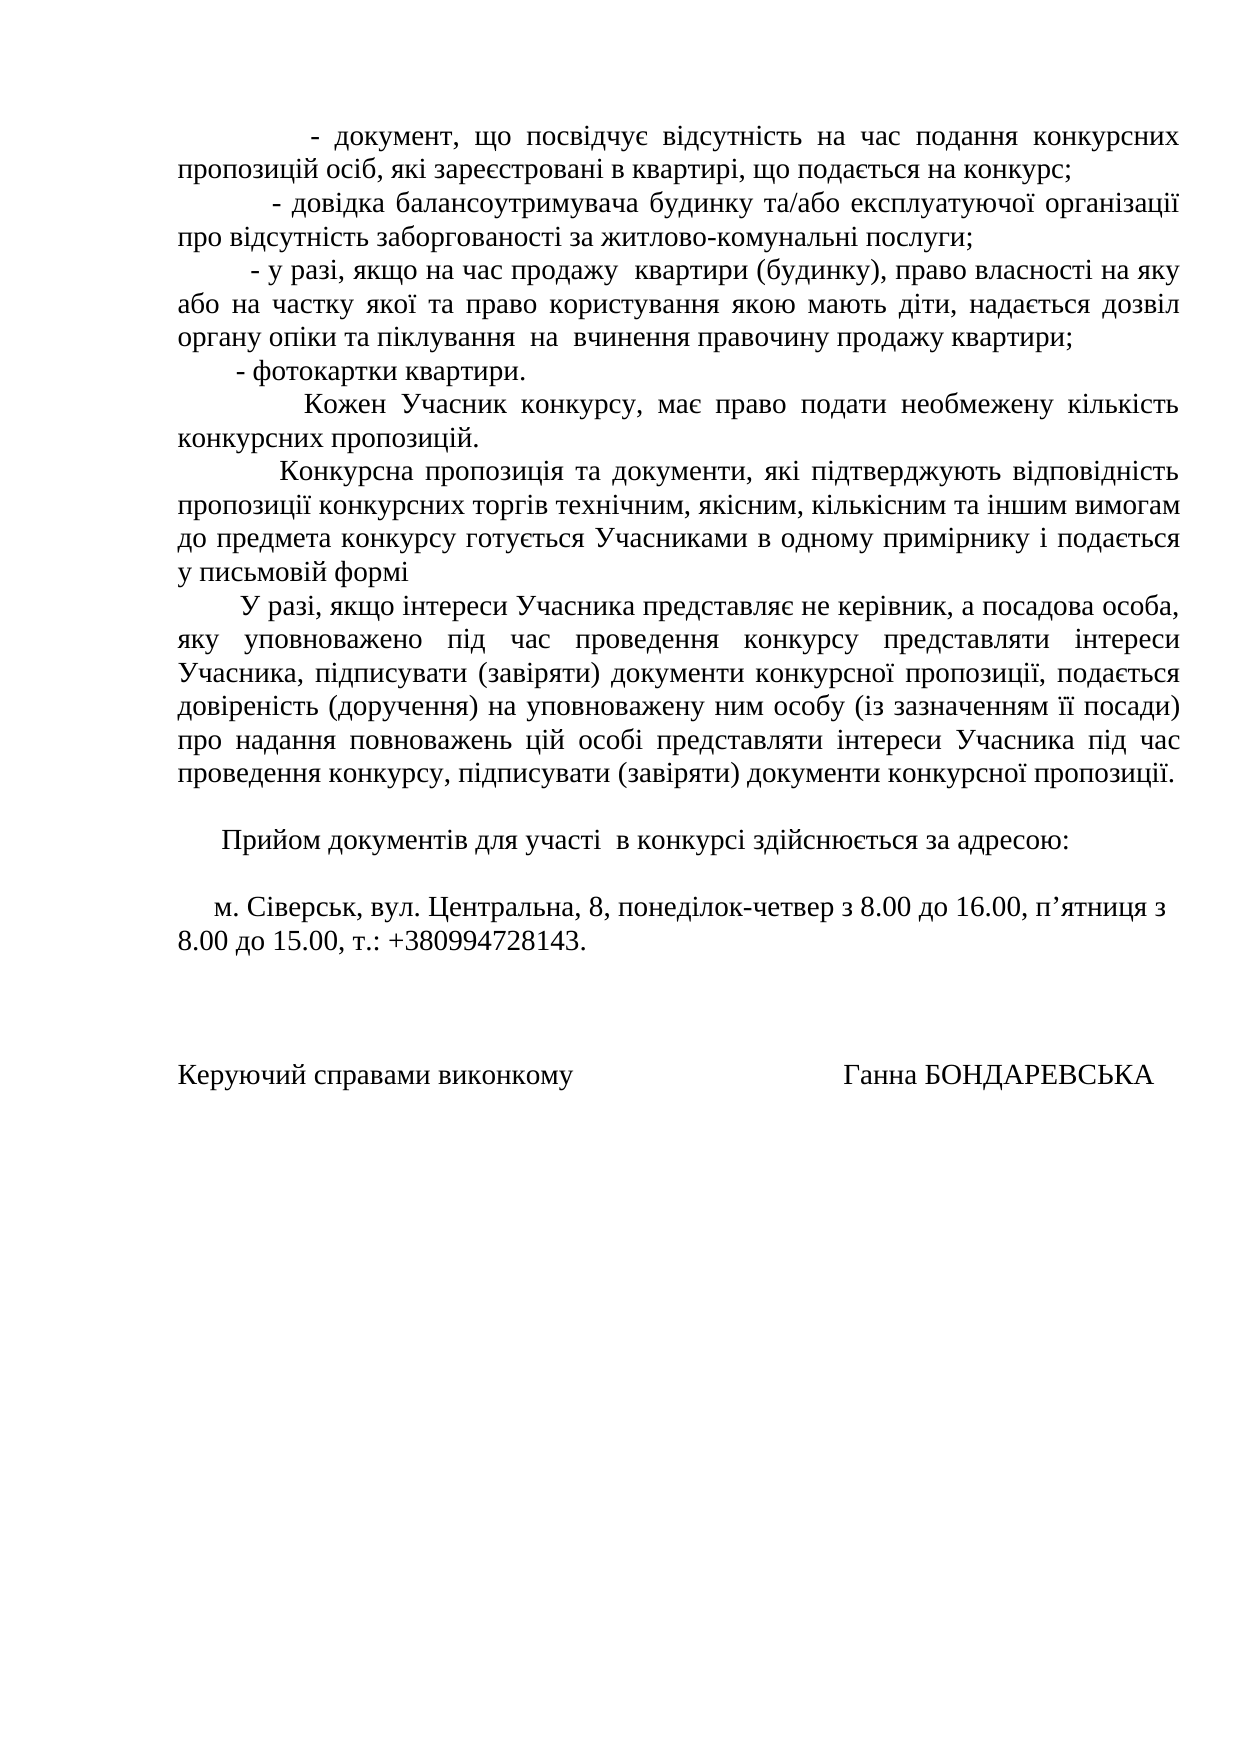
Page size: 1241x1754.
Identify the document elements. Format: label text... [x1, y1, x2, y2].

text Керуючий справами виконкому Ганна БОНДАРЕВСЬКА [177, 1057, 1181, 1091]
text - фотокартки квартири. [177, 353, 1181, 386]
text м. Сіверськ, вул. Центральна, 8, понеділок-четвер з 8.00 до 16.00, п’ятниця з 8.00 до 15.00, т.: +380994728143. [177, 889, 1181, 957]
text Кожен Учасник конкурсу, має право подати необмежену кількість конкурсних пропозицій. [177, 386, 1181, 453]
text - довідка балансоутримувача будинку та/або експлуатуючої організації про відсутність заборгованості за житлово-комунальні послуги; [177, 185, 1181, 252]
text У разі, якщо інтереси Учасника представляє не керівник, а посадова особа, яку уповноважено під час проведення конкурсу представляти інтереси Учасника, підписувати (завіряти) документи конкурсної пропозиції, подається довіреність (доручення) на уповноважену ним особу (із зазначенням її посади) про надання повноважень цій особі представляти інтереси Учасника під час проведення конкурсу, підписувати (завіряти) документи конкурсної пропозиції. [177, 588, 1181, 789]
text - документ, що посвідчує відсутність на час подання конкурсних пропозицій осіб, які зареєстровані в квартирі, що подається на конкурс; [177, 118, 1181, 185]
text Конкурсна пропозиція та документи, які підтверджують відповідність пропозиції конкурсних торгів технічним, якісним, кількісним та іншим вимогам до предмета конкурсу готується Учасниками в одному примірнику і подається у письмовій формі [177, 453, 1181, 588]
text - у разі, якщо на час продажу квартири (будинку), право власності на яку або на частку якої та право користування якою мають діти, надається дозвіл органу опіки та піклування на вчинення правочину продажу квартири; [177, 252, 1181, 353]
text Прийом документів для участі в конкурсі здійснюється за адресою: [177, 822, 1181, 856]
